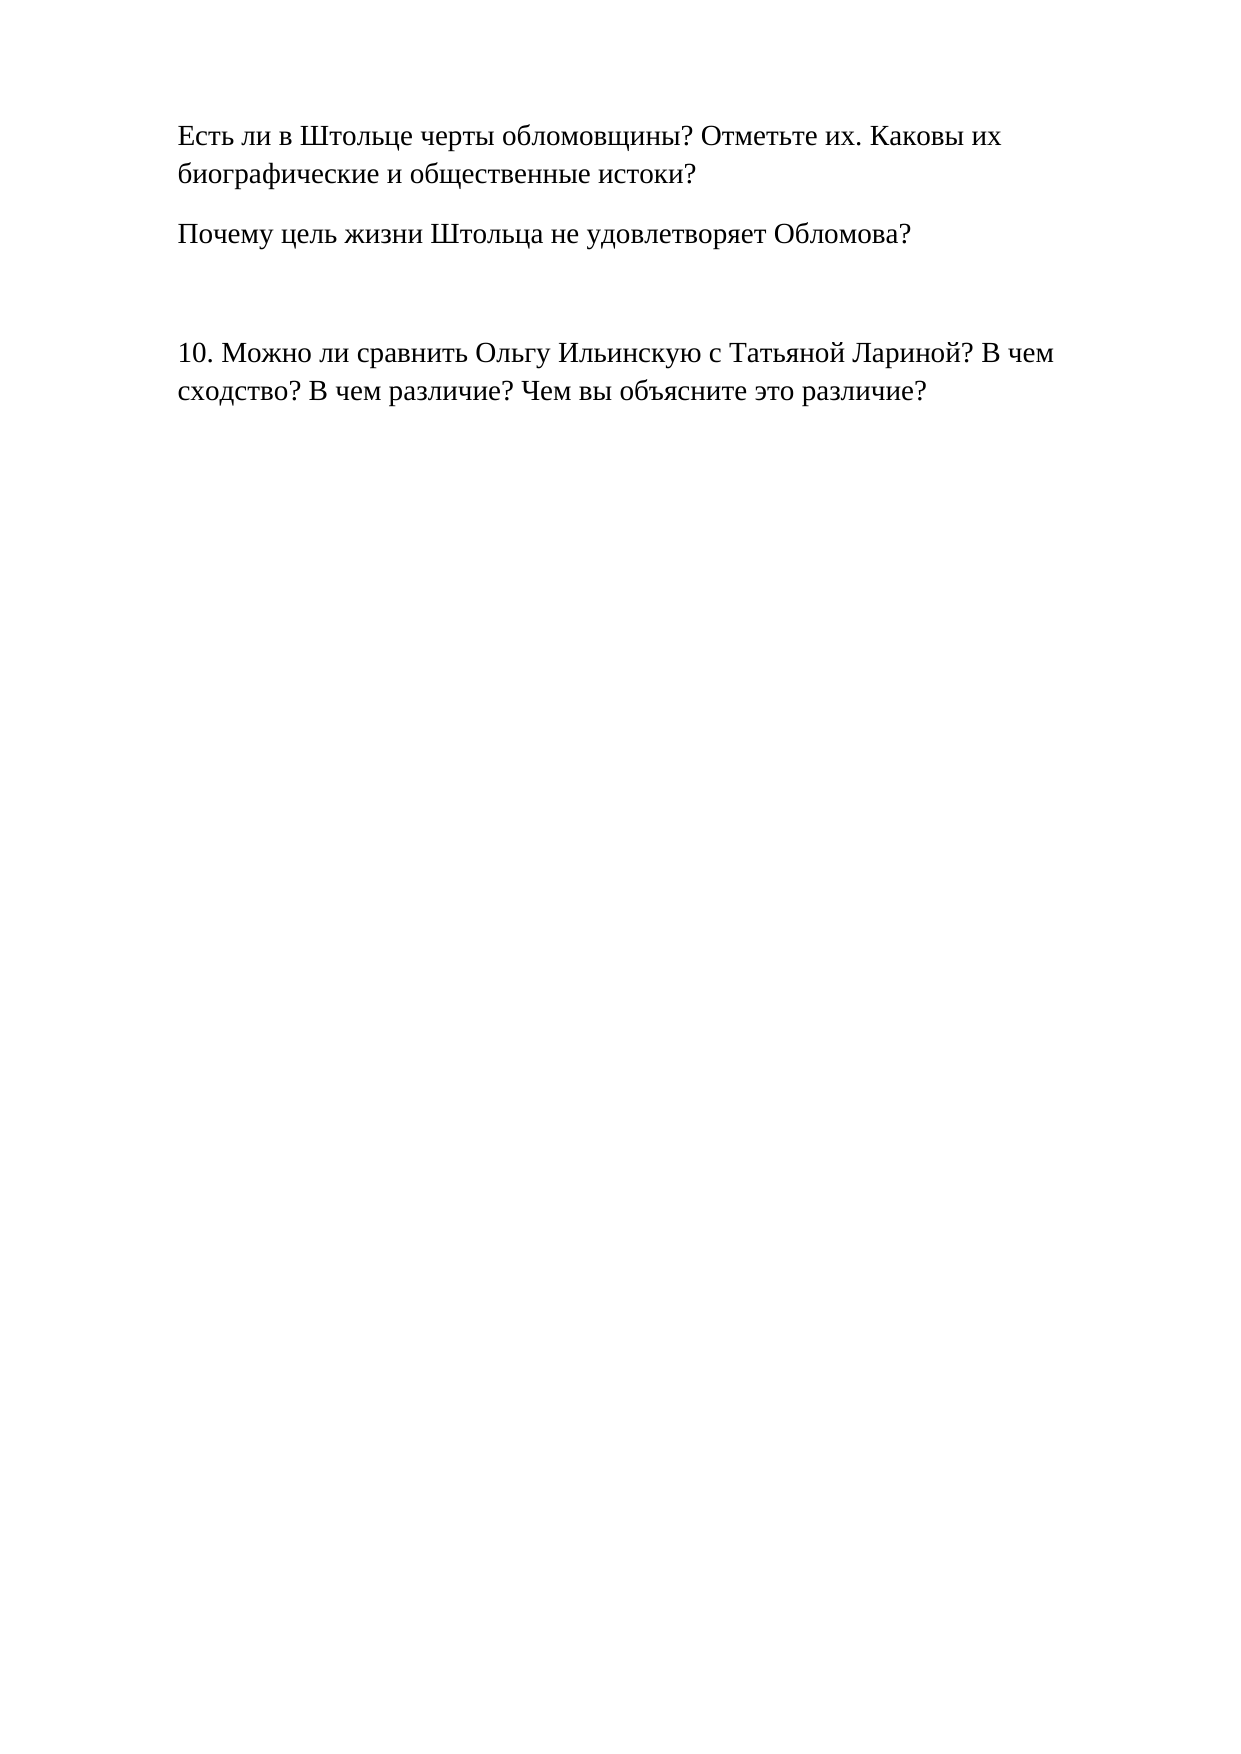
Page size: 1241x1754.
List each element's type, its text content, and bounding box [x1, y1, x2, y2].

text Есть ли в Штольце черты обломовщины? Отметьте их. Каковы их биографические и общественные истоки? [177, 118, 1152, 190]
text 10. Можно ли сравнить Ольгу Ильинскую с Татьяной Лариной? В чем сходство? В чем различие? Чем вы объясните это различие? [177, 335, 1152, 407]
text Почему цель жизни Штольца не удовлетворяет Обломова? [177, 216, 1152, 249]
